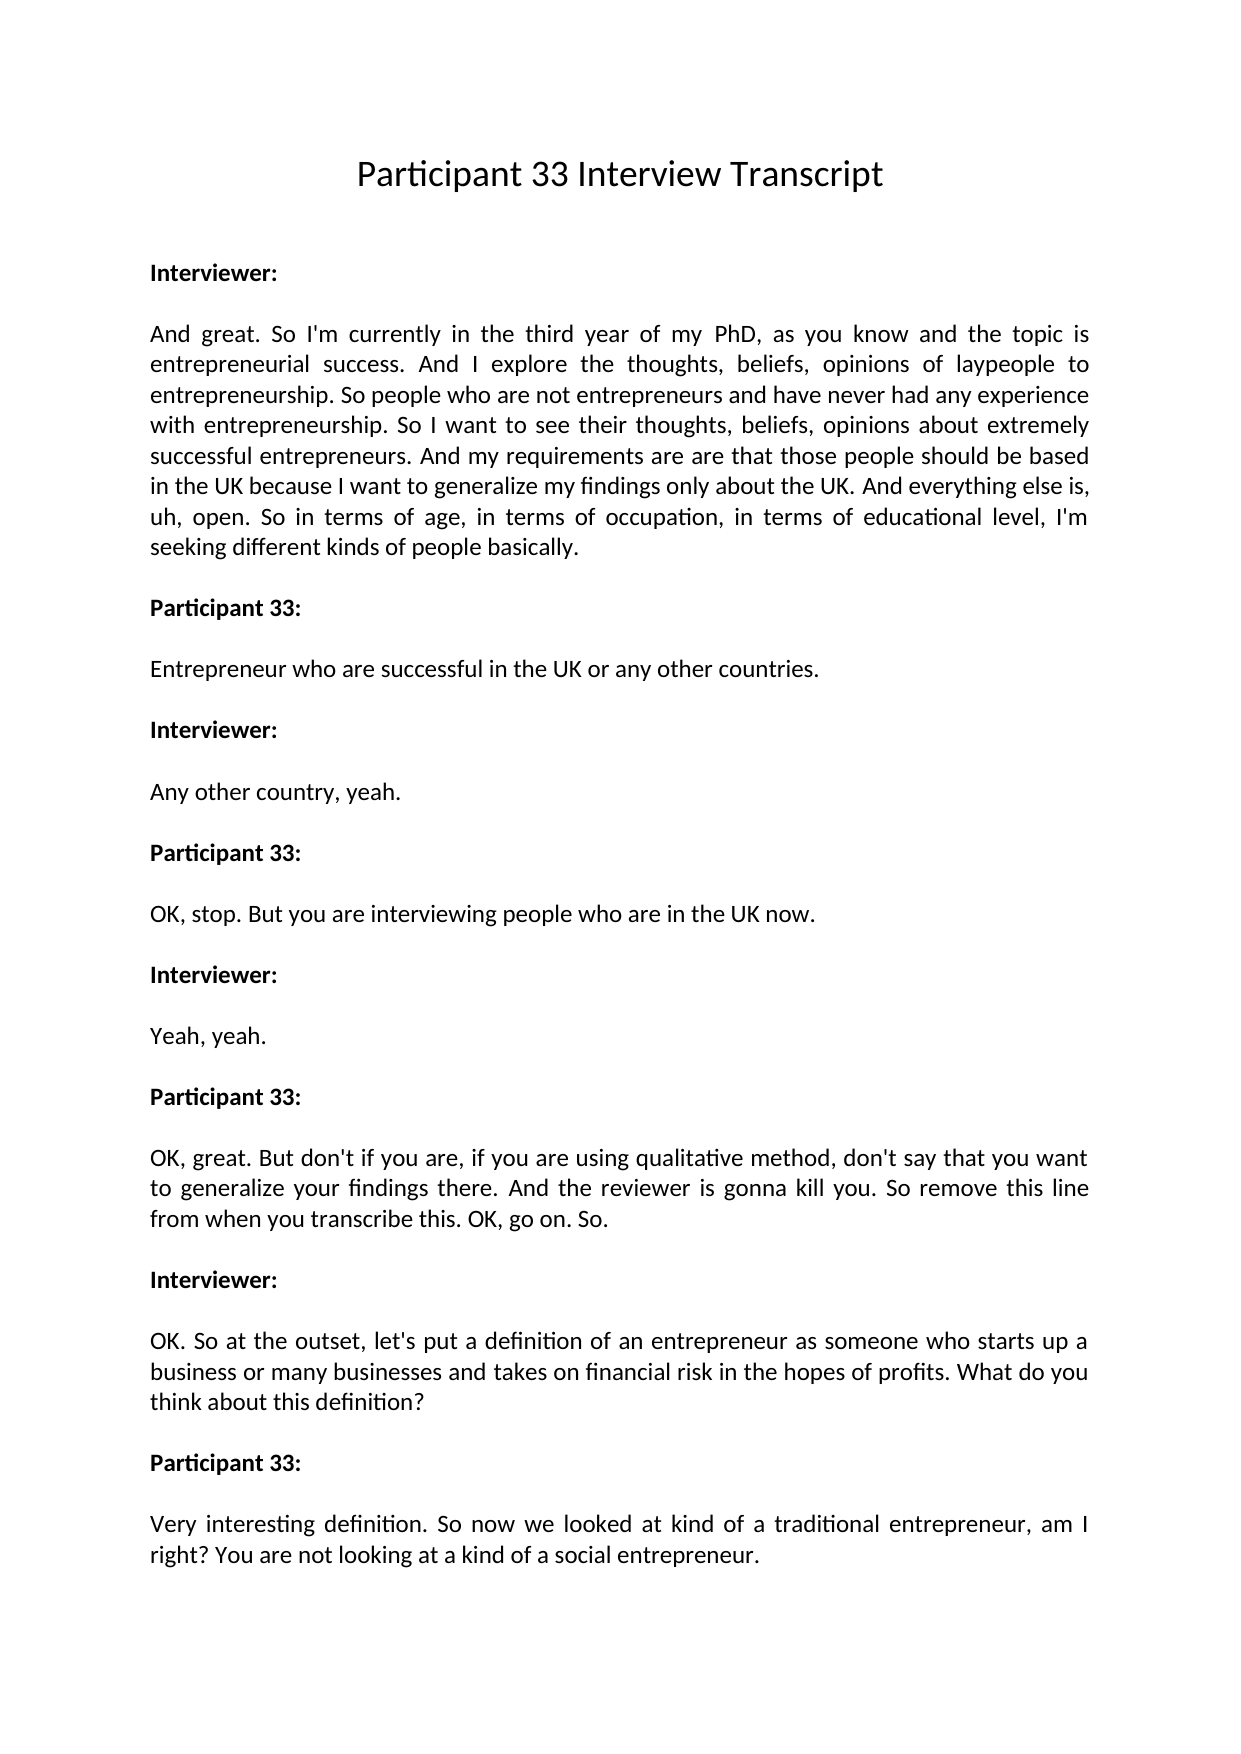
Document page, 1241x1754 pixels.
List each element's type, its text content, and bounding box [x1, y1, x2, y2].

text Participant 33: [150, 1447, 1090, 1478]
text OK, great. But don't if you are, if you are using qualitative method, don't say that you want to generalize your findings there. And the reviewer is gonna kill you. So remove this line from when you transcribe this. OK, go on. So. [150, 1142, 1090, 1233]
text Entrepreneur who are successful in the UK or any other countries. [150, 654, 1090, 684]
text Interviewer: [150, 1264, 1090, 1294]
text Participant 33: [150, 1081, 1090, 1111]
text Interviewer: [150, 959, 1090, 989]
text Interviewer: [150, 257, 1090, 287]
text Interviewer: [150, 715, 1090, 745]
text Any other country, yeah. [150, 776, 1090, 806]
text OK, stop. But you are interviewing people who are in the UK now. [150, 898, 1090, 928]
text OK. So at the outset, let's put a definition of an entrepreneur as someone who starts up a business or many businesses and takes on financial risk in the hopes of profits. What do you think about this definition? [150, 1325, 1090, 1417]
text And great. So I'm currently in the third year of my PhD, as you know and the topic is entrepreneurial success. And I explore the thoughts, beliefs, opinions of laypeople to entrepreneurship. So people who are not entrepreneurs and have never had any experience with entrepreneurship. So I want to see their thoughts, beliefs, opinions about extremely successful entrepreneurs. And my requirements are are that those people should be based in the UK because I want to generalize my findings only about the UK. And everything else is, uh, open. So in terms of age, in terms of occupation, in terms of educational level, I'm seeking different kinds of people basically. [150, 318, 1090, 562]
text Yeah, yeah. [150, 1020, 1090, 1050]
text Very interesting definition. So now we looked at kind of a traditional entrepreneur, am I right? You are not looking at a kind of a social entrepreneur. [150, 1508, 1090, 1569]
text Participant 33 Interview Transcript [150, 150, 1090, 196]
text Participant 33: [150, 593, 1090, 623]
text Participant 33: [150, 837, 1090, 867]
